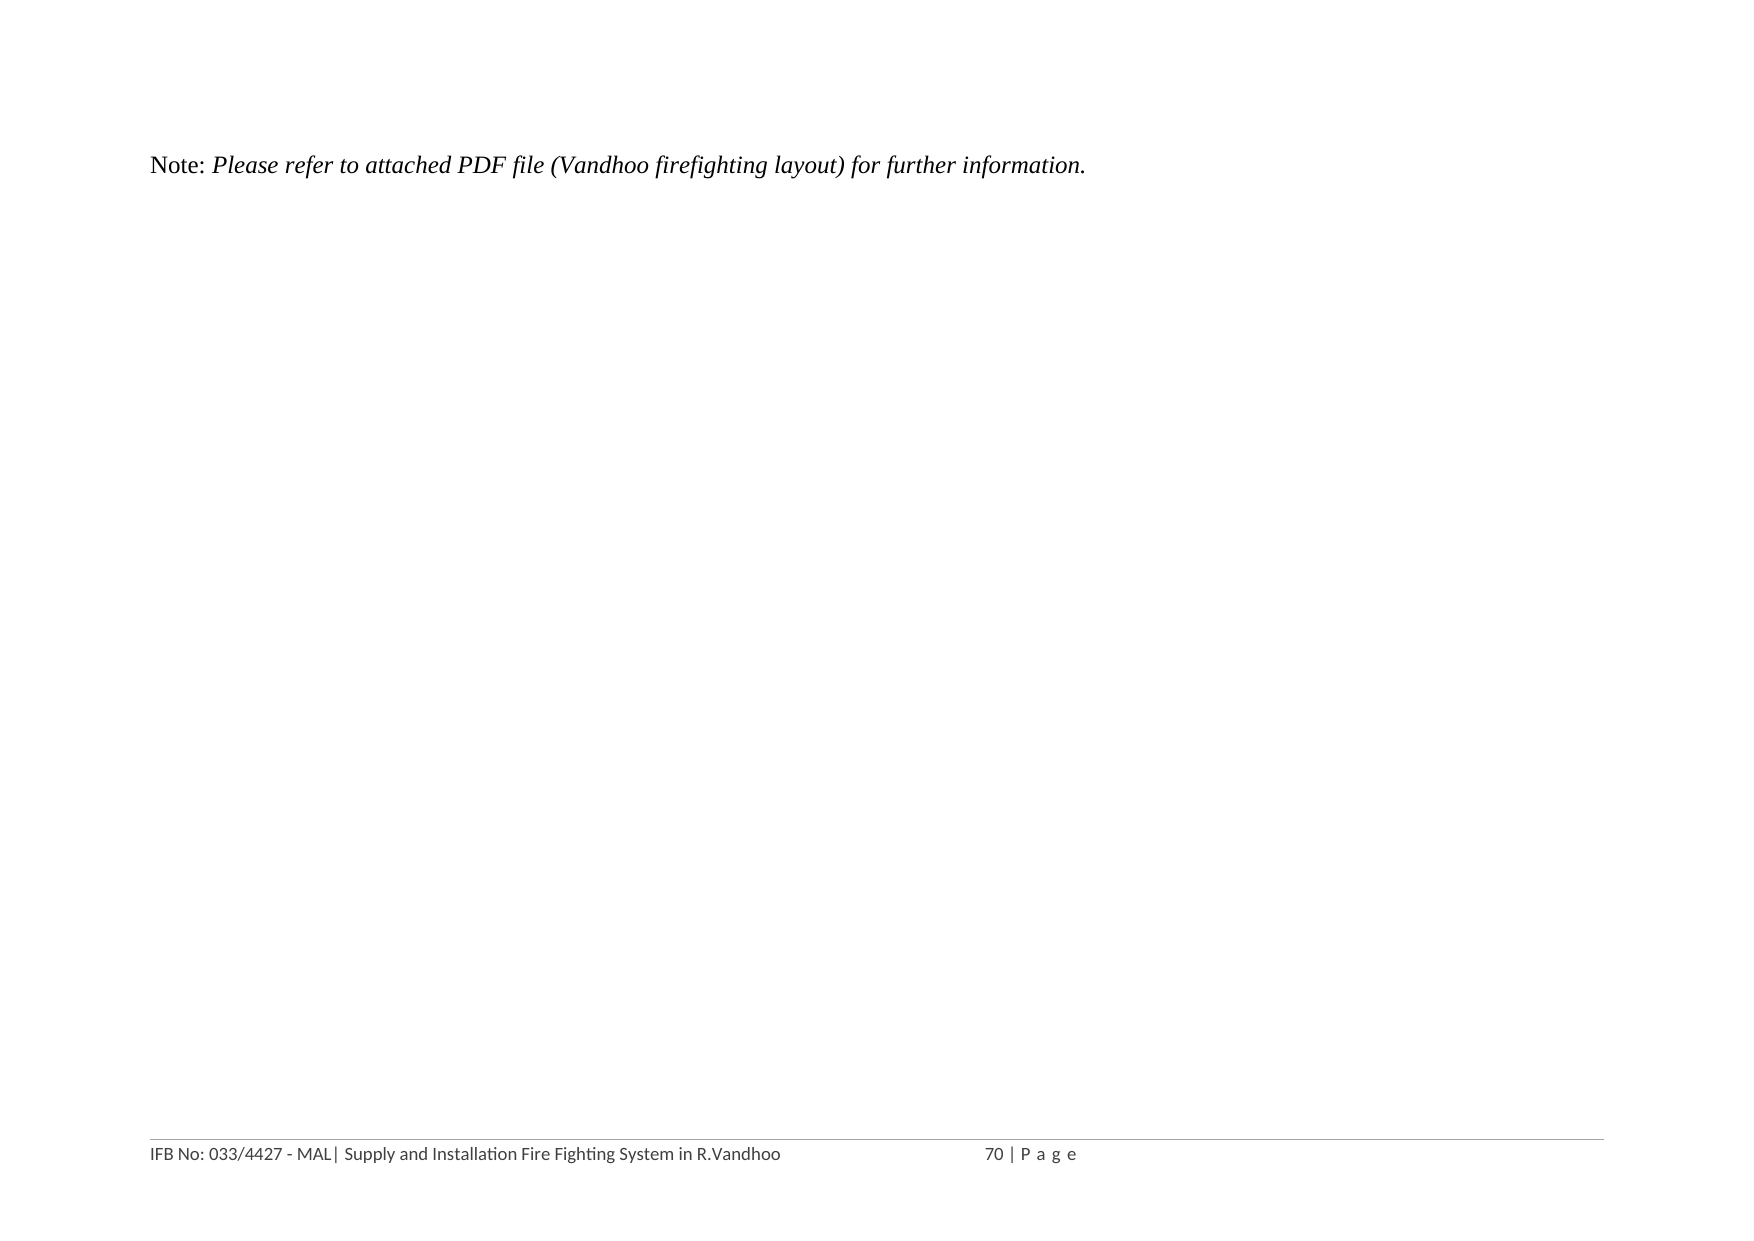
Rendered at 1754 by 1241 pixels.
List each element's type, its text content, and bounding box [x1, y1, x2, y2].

text Note: Please refer to attached PDF file (Vandhoo firefighting layout) for further information. [150, 150, 1604, 179]
